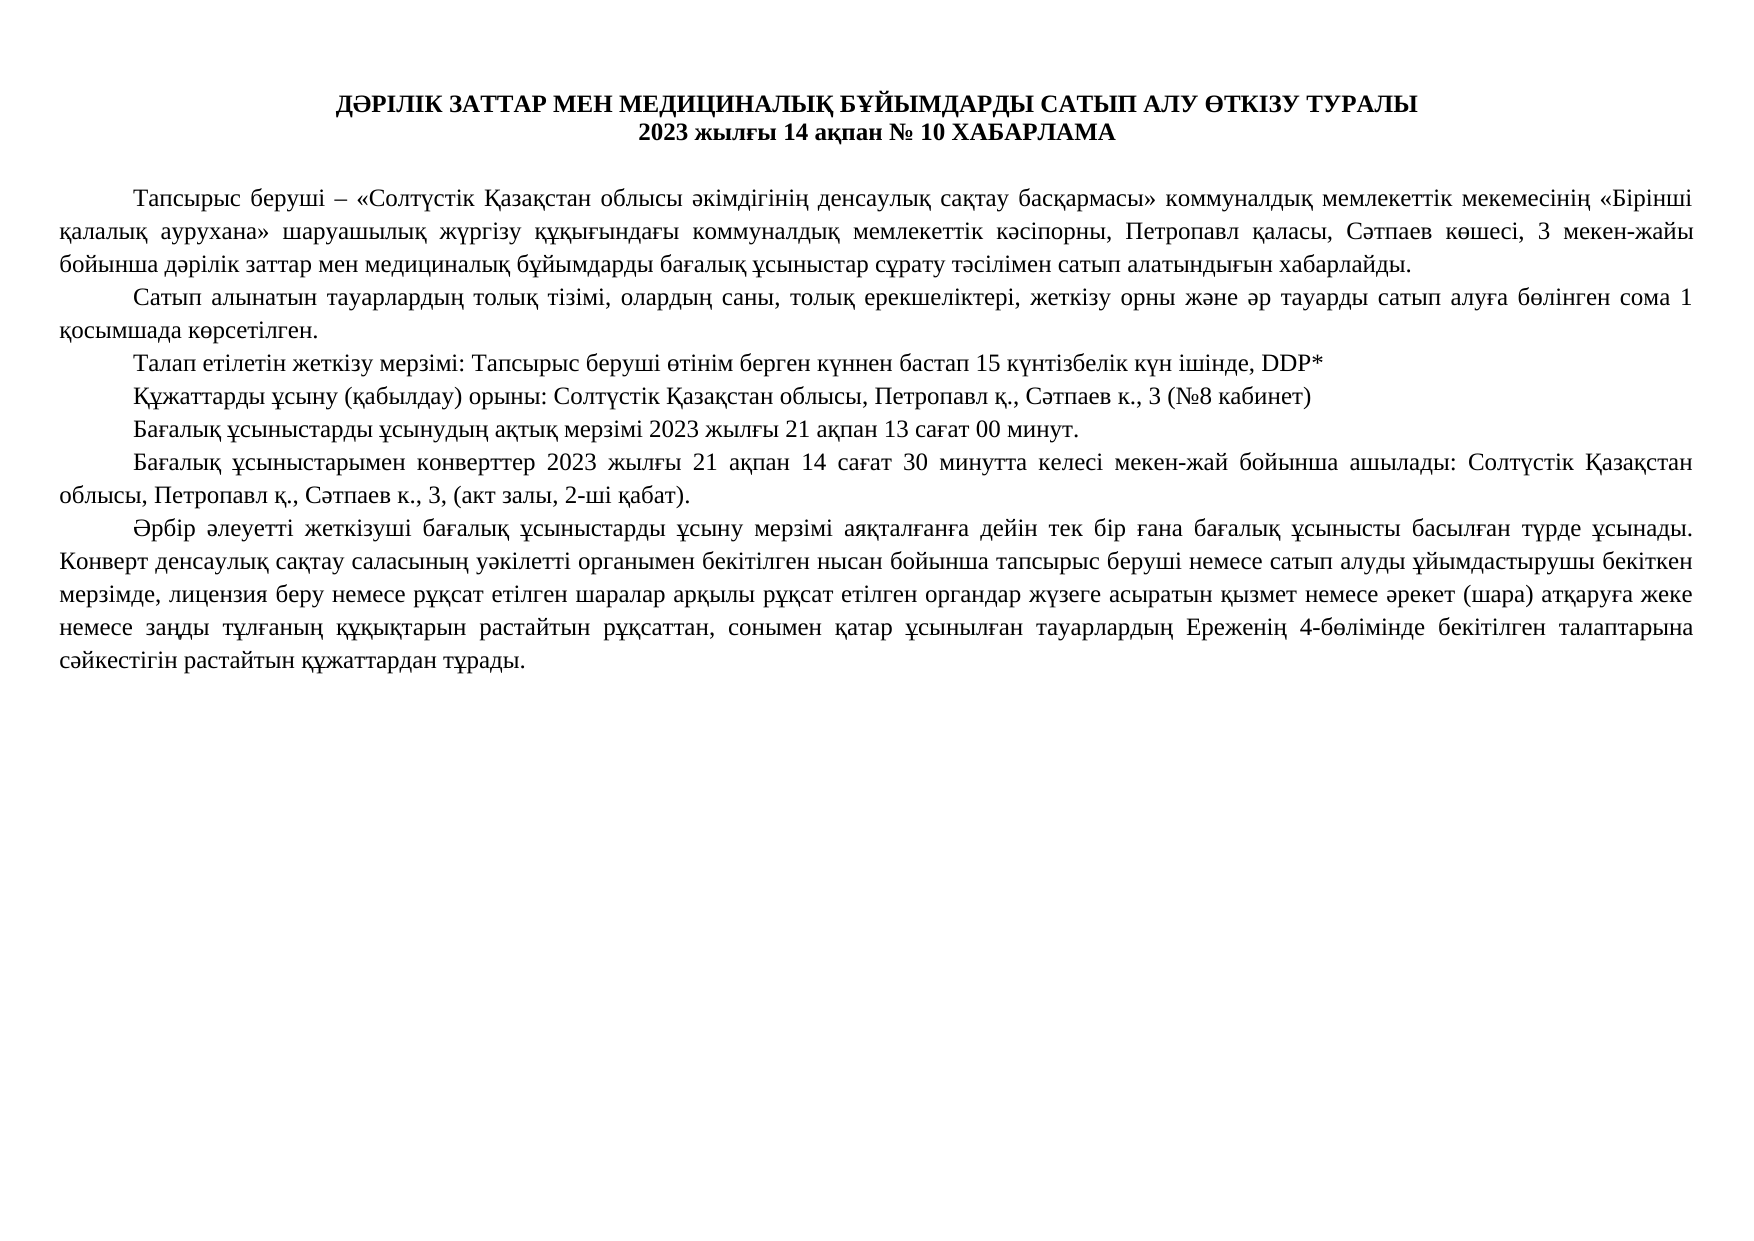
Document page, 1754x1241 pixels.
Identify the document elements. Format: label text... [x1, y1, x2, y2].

text 2023 жылғы 14 ақпан № 10 ХАБАРЛАМА [59, 117, 1695, 146]
text Талап етілетін жеткізу мерзімі: Тапсырыс беруші өтінім берген күннен бастап 15 күнтізбелік күн ішінде, DDP* [59, 348, 1695, 377]
text Құжаттарды ұсыну (қабылдау) орыны: Солтүстік Қазақстан облысы, Петропавл қ., Сәтпаев к., 3 (№8 кабинет) [59, 381, 1695, 410]
text Бағалық ұсыныстарды ұсынудың ақтық мерзімі 2023 жылғы 21 ақпан 13 сағат 00 минут. [59, 414, 1695, 443]
text Сатып алынатын тауарлардың толық тізімі, олардың саны, толық ерекшеліктері, жеткізу орны және әр тауарды сатып алуға бөлінген сома 1 қосымшада көрсетілген. [59, 282, 1695, 344]
text Тапсырыс беруші – «Солтүстік Қазақстан облысы әкімдігінің денсаулық сақтау басқармасы» коммуналдық мемлекеттік мекемесінің «Бірінші қалалық аурухана» шаруашылық жүргізу құқығындағы коммуналдық мемлекеттік кәсіпорны, Петропавл қаласы, Сәтпаев көшесі, 3 мекен-жайы бойынша дәрілік заттар мен медициналық бұйымдарды бағалық ұсыныстар сұрату тәсілімен сатып алатындығын хабарлайды. [59, 183, 1695, 278]
text Бағалық ұсыныстарымен конверттер 2023 жылғы 21 ақпан 14 сағат 30 минутта келесі мекен-жай бойынша ашылады: Солтүстік Қазақстан облысы, Петропавл қ., Сәтпаев к., 3, (акт залы, 2-ші қабат). [59, 447, 1695, 509]
text ДӘРІЛІК ЗАТТАР МЕН МЕДИЦИНАЛЫҚ БҰЙЫМДАРДЫ САТЫП АЛУ ӨТКІЗУ ТУРАЛЫ [59, 89, 1695, 117]
text Әрбір әлеуетті жеткізуші бағалық ұсыныстарды ұсыну мерзімі аяқталғанға дейін тек бір ғана бағалық ұсынысты басылған түрде ұсынады. Конверт денсаулық сақтау саласының уәкілетті органымен бекітілген нысан бойынша тапсырыс беруші немесе сатып алуды ұйымдастырушы бекіткен мерзімде, лицензия беру немесе рұқсат етілген шаралар арқылы рұқсат етілген органдар жүзеге асыратын қызмет немесе әрекет (шара) атқаруға жеке немесе заңды тұлғаның құқықтарын растайтын рұқсаттан, сонымен қатар ұсынылған тауарлардың Ереженің 4-бөлімінде бекітілген талаптарына сәйкестігін растайтын құжаттардан тұрады. [59, 513, 1695, 674]
